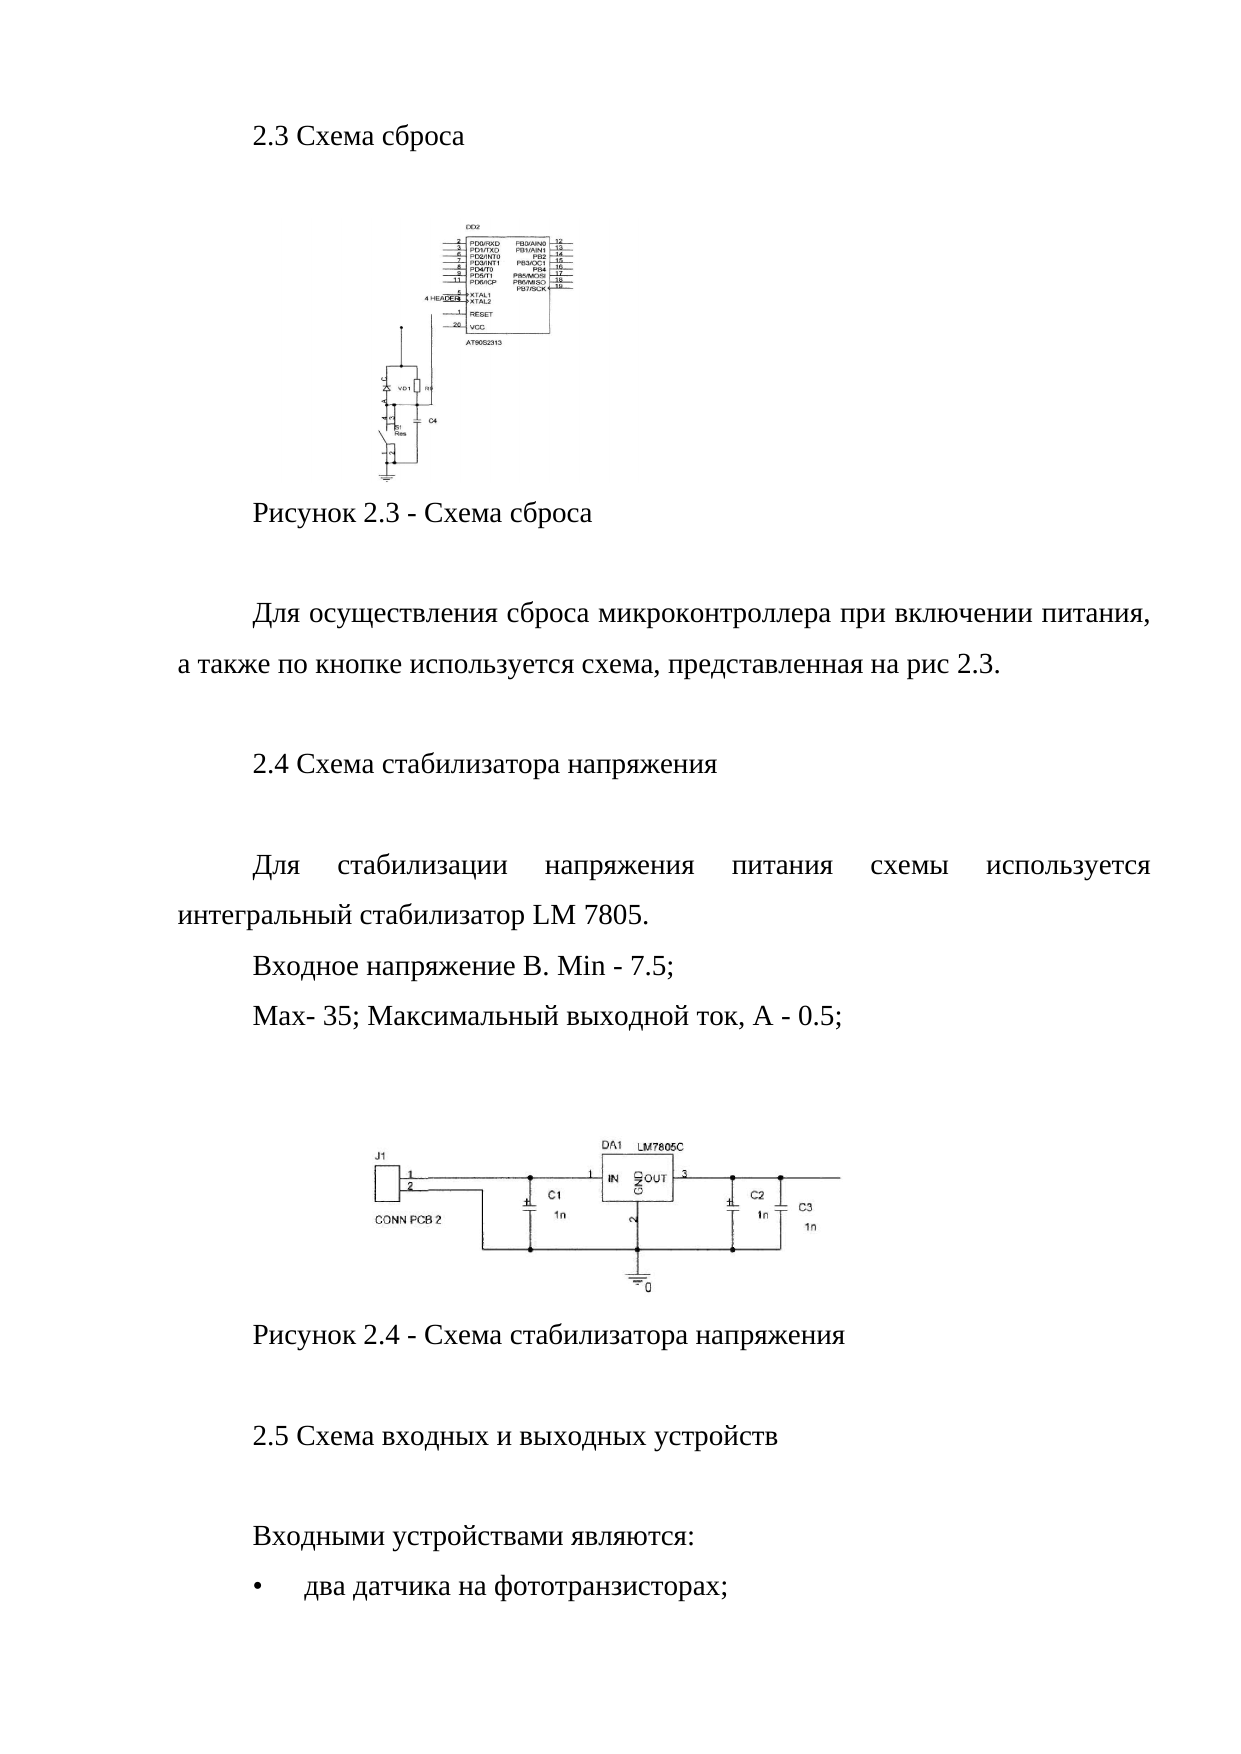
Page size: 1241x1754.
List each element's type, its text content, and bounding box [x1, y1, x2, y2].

text Входными устройствами являются: [177, 1518, 1152, 1552]
text 2.3 Схема сброса [177, 118, 1152, 152]
picture [252, 218, 639, 483]
text 2.5 Схема входных и выходных устройств [177, 1418, 1152, 1451]
text Входное напряжение В. Min - 7.5; [177, 948, 1152, 981]
text 2.4 Схема стабилизатора напряжения [177, 746, 1152, 780]
text Для стабилизации напряжения питания схемы используется интегральный стабилизатор LM 7805. [177, 847, 1152, 931]
picture [252, 1098, 932, 1305]
text Для осуществления сброса микроконтроллера при включении питания, а также по кнопке используется схема, представленная на рис 2.3. [177, 596, 1152, 679]
text Рисунок 2.3 - Схема сброса [177, 495, 1152, 528]
text Рисунок 2.4 - Схема стабилизатора напряжения [177, 1317, 1152, 1351]
list два датчика на фототранзисторах; [177, 1568, 1152, 1602]
text Мах- 35; Максимальный выходной ток, А - 0.5; [177, 998, 1152, 1032]
